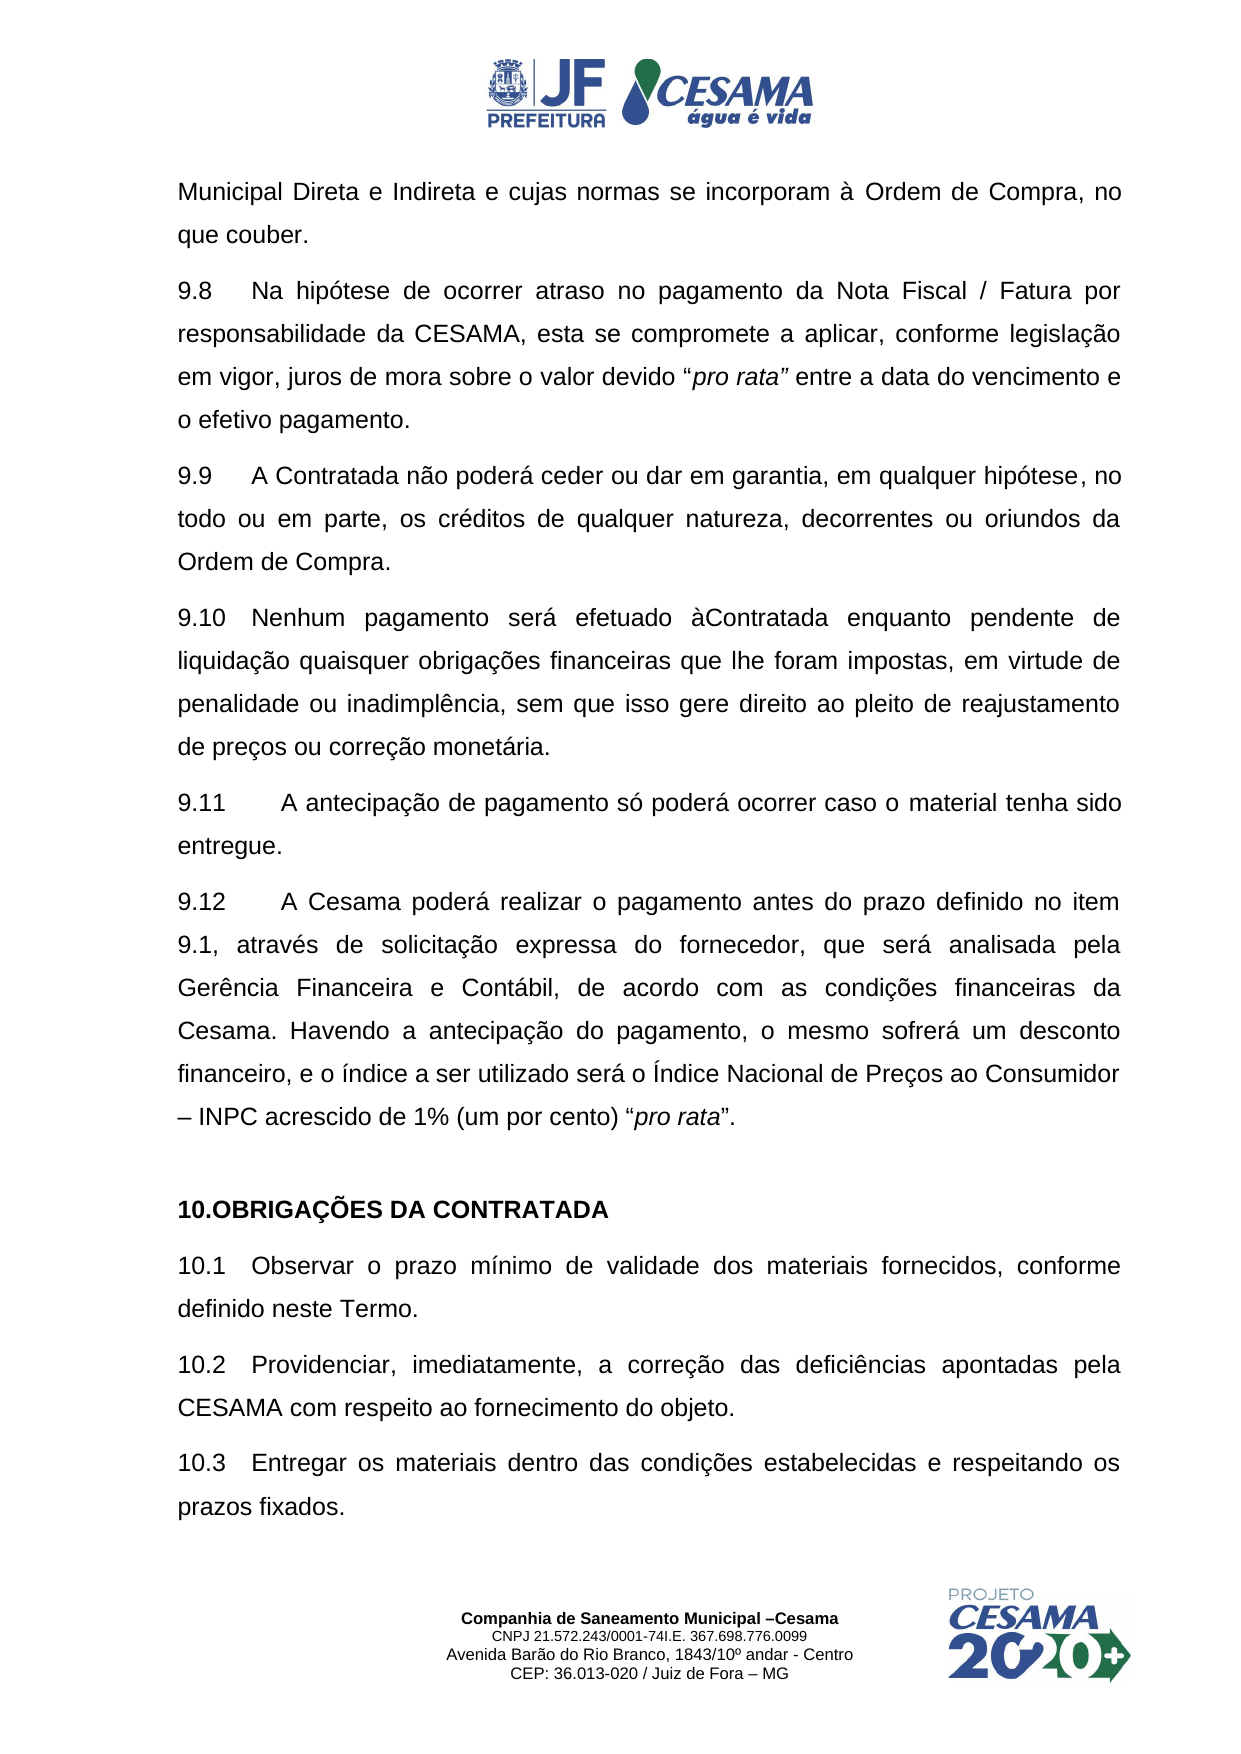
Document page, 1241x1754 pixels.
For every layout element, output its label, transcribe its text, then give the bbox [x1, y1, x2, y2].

text 10.3 Entregar os materiais dentro das condições estabelecidas e respeitando os prazos fixados. [177, 1448, 1122, 1520]
list A Contratada não poderá ceder ou dar em garantia, em qualquer hipótese, no todo ou em parte, os créditos de qualquer natureza, decorrentes ou oriundos da Ordem de Compra. [177, 461, 1122, 576]
picture [486, 59, 813, 128]
text 10.OBRIGAÇÕES DA CONTRATADA [177, 1195, 1122, 1224]
list Na hipótese de ocorrer atraso no pagamento da Nota Fiscal / Fatura por responsabilidade da CESAMA, esta se compromete a aplicar, conforme legislação em vigor, juros de mora sobre o valor devido “pro rata” entre a data do vencimento e o efetivo pagamento. [177, 276, 1122, 434]
picture [948, 1588, 1131, 1683]
text 10.2 Providenciar, imediatamente, a correção das deficiências apontadas pela CESAMA com respeito ao fornecimento do objeto. [177, 1350, 1122, 1422]
text 10.1 Observar o prazo mínimo de validade dos materiais fornecidos, conforme definido neste Termo. [177, 1251, 1122, 1323]
list A antecipação de pagamento só poderá ocorrer caso o material tenha sido entregue. [177, 788, 1122, 860]
list Nenhum pagamento será efetuado àContratada enquanto pendente de liquidação quaisquer obrigações financeiras que lhe foram impostas, em virtude de penalidade ou inadimplência, sem que isso gere direito ao pleito de reajustamento de preços ou correção monetária. [177, 603, 1122, 761]
list A Cesama poderá realizar o pagamento antes do prazo definido no item 9.1, através de solicitação expressa do fornecedor, que será analisada pela Gerência Financeira e Contábil, de acordo com as condições financeiras da Cesama. Havendo a antecipação do pagamento, o mesmo sofrerá um desconto financeiro, e o índice a ser utilizado será o Índice Nacional de Preços ao Consumidor – INPC acrescido de 1% (um por cento) “pro rata”. [177, 887, 1122, 1131]
